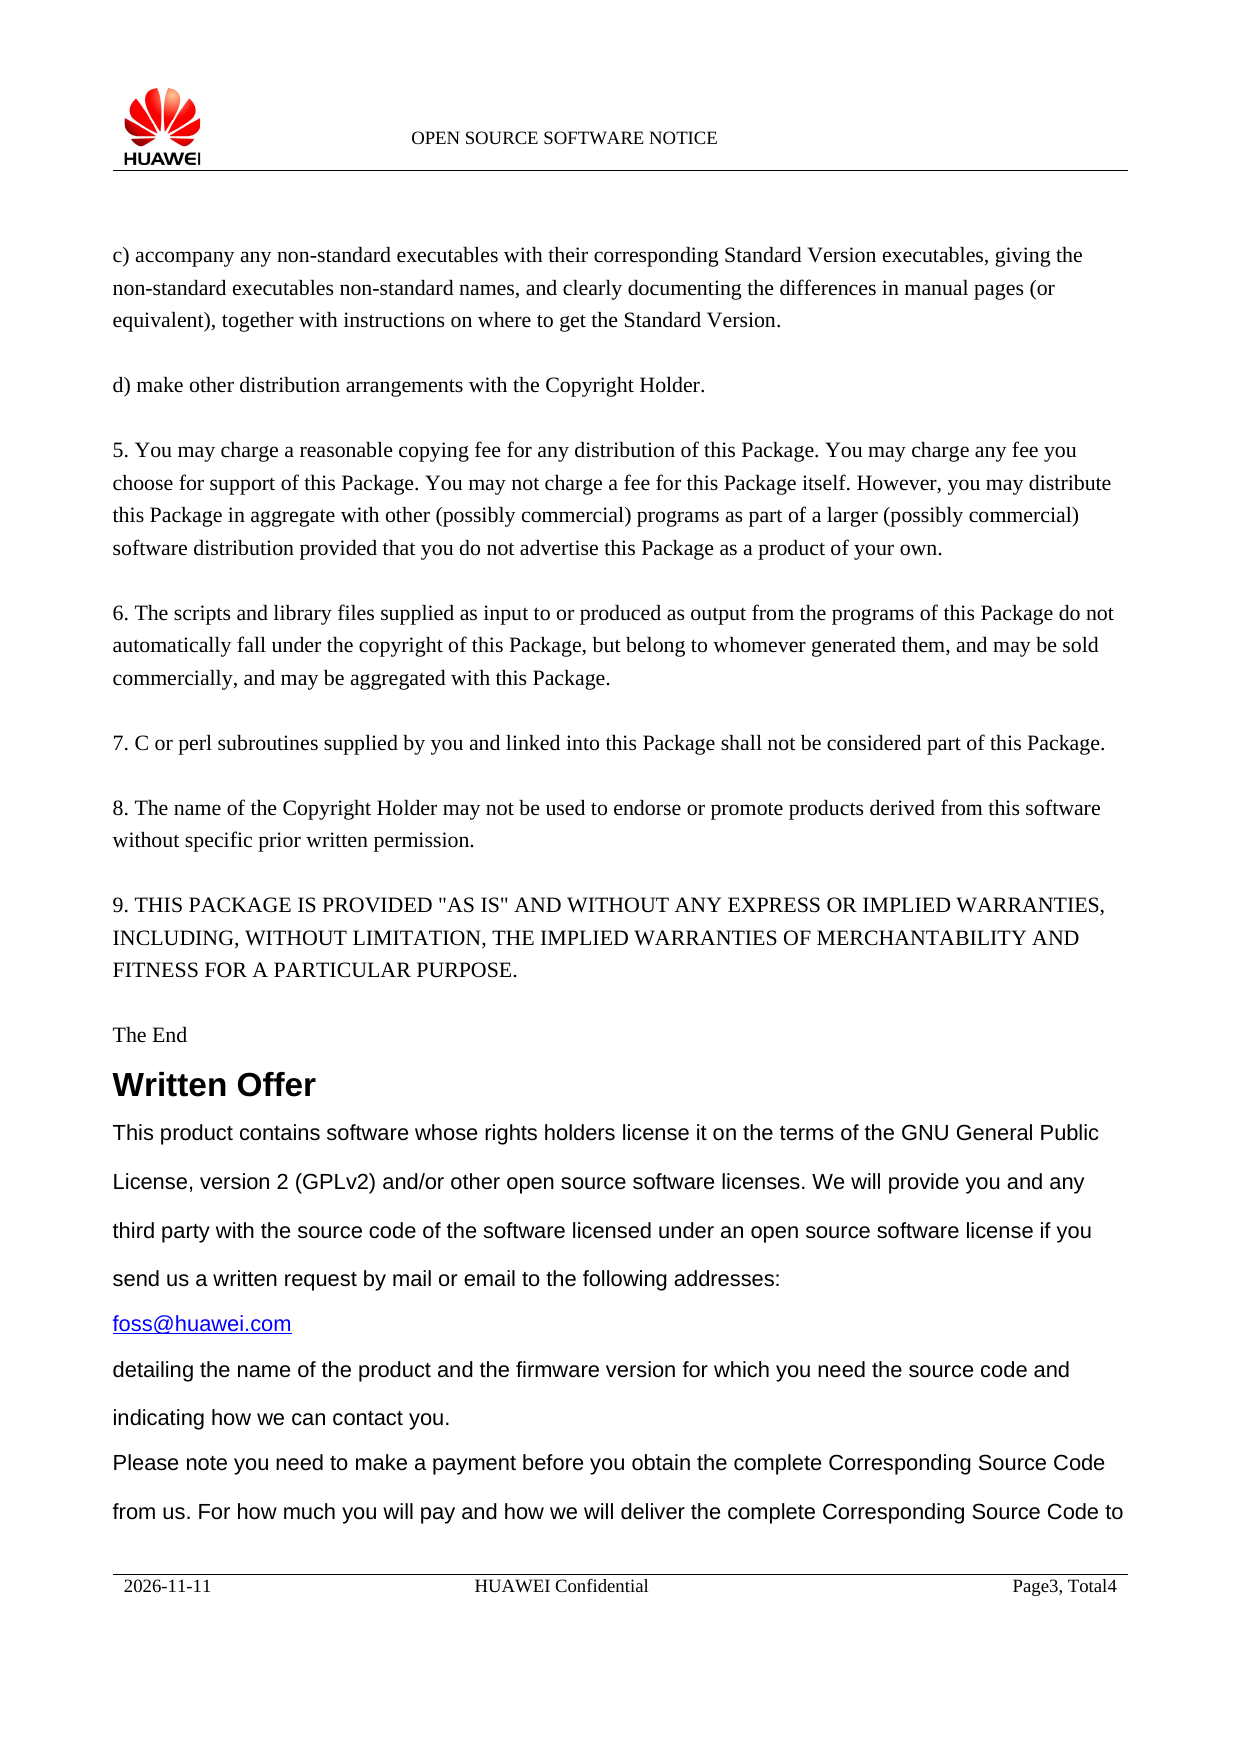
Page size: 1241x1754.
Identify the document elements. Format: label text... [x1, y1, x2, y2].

text This product contains software whose rights holders license it on the terms of the GNU General Public License, version 2 (GPLv2) and/or other open source software licenses. We will provide you and any third party with the source code of the software licensed under an open source software license if you send us a written request by mail or email to the following addresses: [112, 1116, 1128, 1295]
text Written Offer [112, 1051, 1128, 1116]
picture [124, 88, 201, 165]
text detailing the name of the product and the firmware version for which you need the source code and indicating how we can contact you. [112, 1353, 1128, 1434]
text foss@huawei.com [112, 1308, 1128, 1340]
